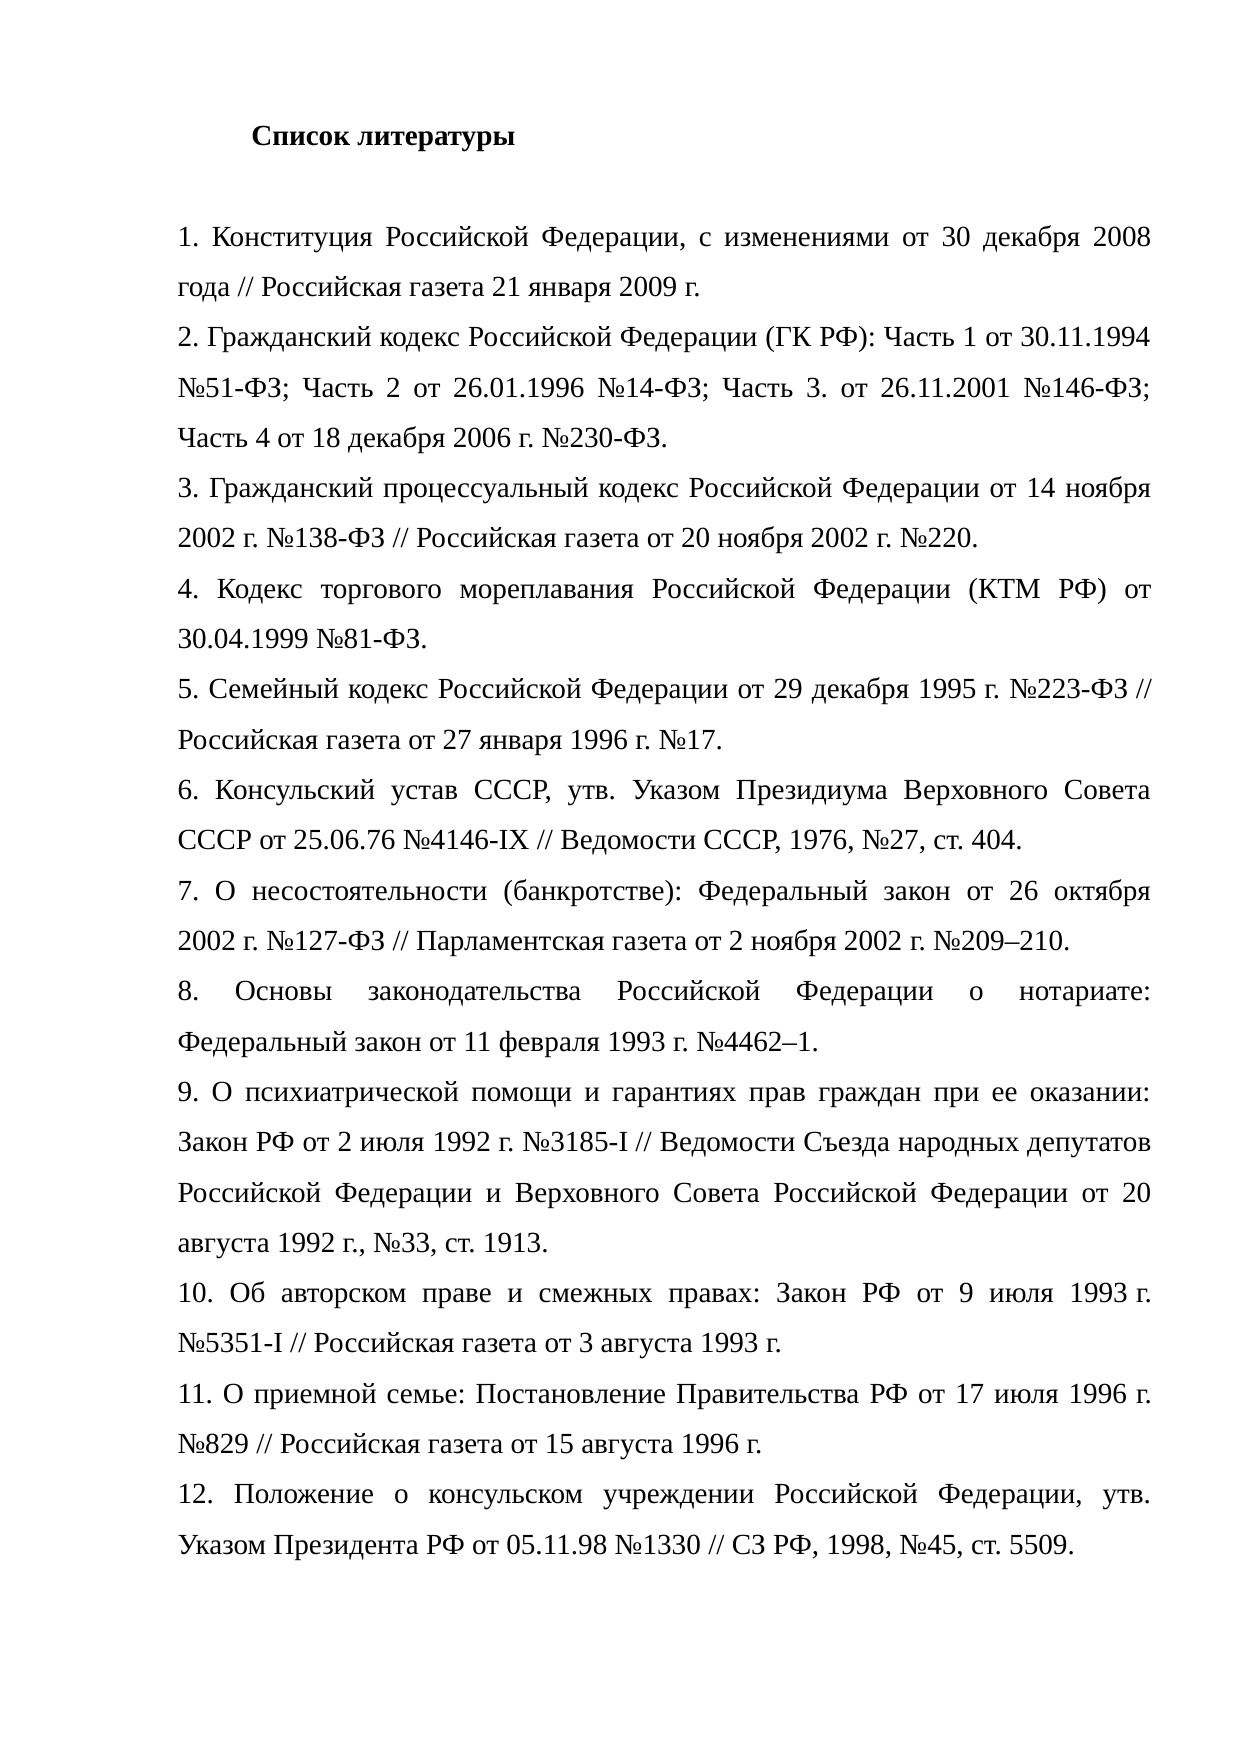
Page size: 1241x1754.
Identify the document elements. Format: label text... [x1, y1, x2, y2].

text 10. Об авторском праве и смежных правах: Закон РФ от 9 июля 1993 г. №5351-I // Российская газета от 3 августа 1993 г. [177, 1275, 1152, 1359]
text Список литературы [177, 118, 1152, 152]
text 12. Положение о консульском учреждении Российской Федерации, утв. Указом Президента РФ от 05.11.98 №1330 // СЗ РФ, 1998, №45, ст. 5509. [177, 1477, 1152, 1560]
text 3. Гражданский процессуальный кодекс Российской Федерации от 14 ноября 2002 г. №138-ФЗ // Российская газета от 20 ноября 2002 г. №220. [177, 470, 1152, 554]
text 6. Консульский устав СССР, утв. Указом Президиума Верховного Совета СССР от 25.06.76 №4146-IX // Ведомости СССР, 1976, №27, ст. 404. [177, 772, 1152, 856]
text 5. Семейный кодекс Российской Федерации от 29 декабря 1995 г. №223-ФЗ // Российская газета от 27 января 1996 г. №17. [177, 672, 1152, 755]
text 11. О приемной семье: Постановление Правительства РФ от 17 июля 1996 г. №829 // Российская газета от 15 августа 1996 г. [177, 1376, 1152, 1460]
text 8. Основы законодательства Российской Федерации о нотариате: Федеральный закон от 11 февраля 1993 г. №4462–1. [177, 973, 1152, 1057]
text 7. О несостоятельности (банкротстве): Федеральный закон от 26 октября 2002 г. №127-ФЗ // Парламентская газета от 2 ноября 2002 г. №209–210. [177, 873, 1152, 957]
text 9. О психиатрической помощи и гарантиях прав граждан при ее оказании: Закон РФ от 2 июля 1992 г. №3185-I // Ведомости Съезда народных депутатов Российской Федерации и Верховного Совета Российской Федерации от 20 августа 1992 г., №33, ст. 1913. [177, 1074, 1152, 1258]
text 1. Конституция Российской Федерации, с изменениями от 30 декабря 2008 года // Российская газета 21 января 2009 г. [177, 219, 1152, 303]
text 2. Гражданский кодекс Российской Федерации (ГК РФ): Часть 1 от 30.11.1994 №51-ФЗ; Часть 2 от 26.01.1996 №14-ФЗ; Часть 3. от 26.11.2001 №146-ФЗ; Часть 4 от 18 декабря 2006 г. №230-ФЗ. [177, 319, 1152, 453]
text 4. Кодекс торгового мореплавания Российской Федерации (КТМ РФ) от 30.04.1999 №81-ФЗ. [177, 571, 1152, 655]
